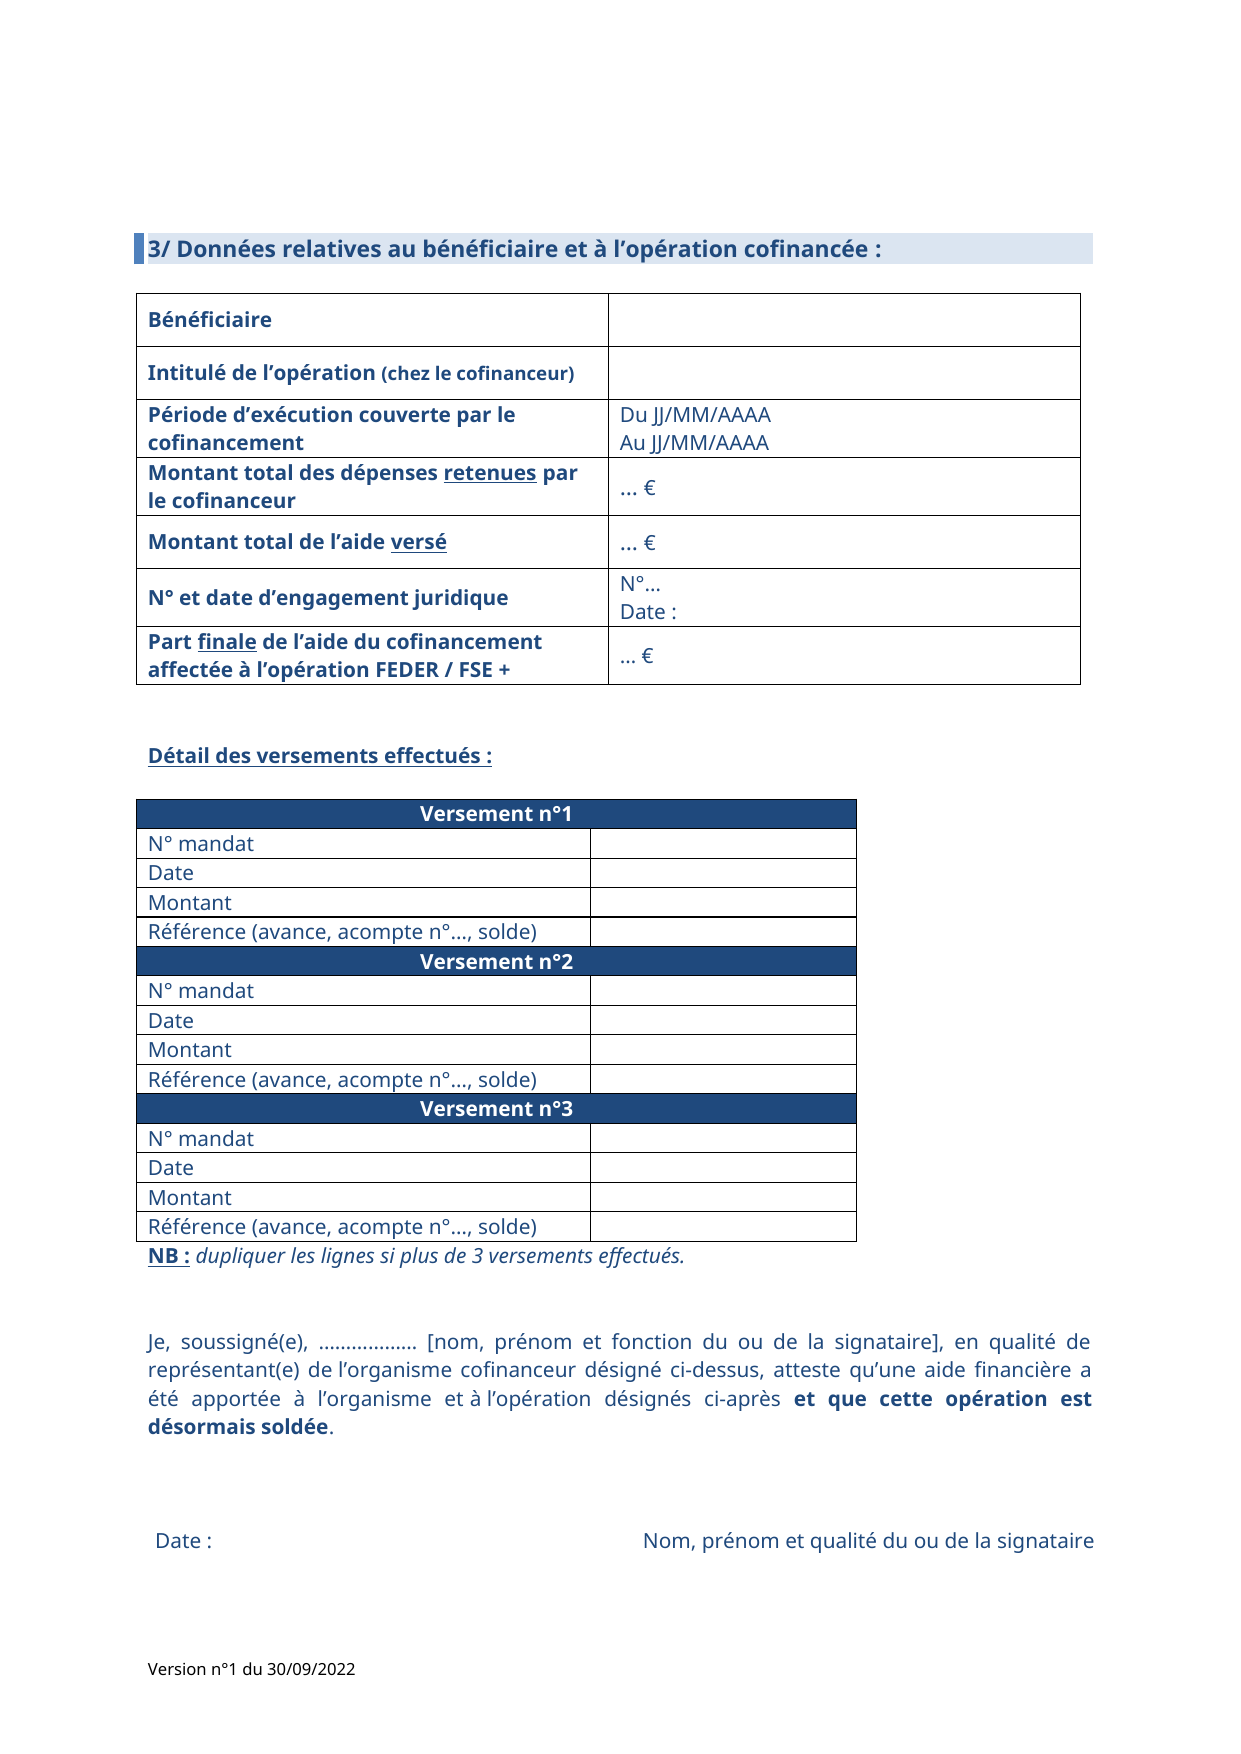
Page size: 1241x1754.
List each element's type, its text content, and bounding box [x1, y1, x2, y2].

text Détail des versements effectués : [148, 742, 1093, 770]
table_cell … € [609, 458, 1080, 515]
table_cell [591, 918, 856, 946]
table_cell N° mandat [137, 1124, 590, 1152]
table_cell Montant [137, 1035, 590, 1064]
table_cell … € [609, 627, 1080, 684]
table_cell N°… Date : [609, 569, 1080, 626]
table_cell Montant total de l’aide versé [137, 516, 608, 568]
table_cell [591, 976, 856, 1005]
table_cell Montant total des dépenses retenues par le cofinanceur [137, 458, 608, 515]
table_cell [609, 347, 1080, 399]
table_cell [591, 1035, 856, 1064]
table_cell Date [137, 859, 590, 887]
table_cell [591, 1153, 856, 1182]
table_header Versement n°1 [137, 800, 856, 828]
table_cell Date [137, 1006, 590, 1034]
table_cell [591, 1006, 856, 1034]
table_cell [591, 1212, 856, 1241]
table_cell Montant [137, 1183, 590, 1211]
table_cell N° mandat [137, 976, 590, 1005]
text 3/ Données relatives au bénéficiaire et à l’opération cofinancée : [148, 233, 1093, 264]
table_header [554, 1526, 1184, 1583]
table_cell Période d’exécution couverte par le cofinancement [137, 400, 608, 457]
table_header Bénéficiaire [137, 294, 608, 346]
table_cell [591, 888, 856, 916]
table_cell [591, 829, 856, 857]
table_cell [591, 859, 856, 887]
text NB : dupliquer les lignes si plus de 3 versements effectués. [148, 1242, 1093, 1270]
table_cell Part finale de l’aide du cofinancement affectée à l’opération FEDER / FSE + [137, 627, 608, 684]
table_header Date : [148, 1526, 553, 1583]
table_cell Montant [137, 888, 590, 916]
table_cell Versement n°2 [137, 947, 856, 975]
table_cell Référence (avance, acompte n°…, solde) [137, 1065, 590, 1093]
table_cell Référence (avance, acompte n°…, solde) [137, 1212, 590, 1241]
table_cell [591, 1183, 856, 1211]
table_cell Versement n°3 [137, 1094, 856, 1123]
table_cell Date [137, 1153, 590, 1182]
table_cell [591, 1065, 856, 1093]
text Je, soussigné(e), ……………… [nom, prénom et fonction du ou de la signataire], en qualité de représentant(e) de l’organisme cofinanceur désigné ci-dessus, atteste qu’une aide financière a été apportée à l’organisme et à l’opération désignés ci-après et que cette opération est désormais soldée. [148, 1327, 1093, 1441]
table_cell N° mandat [137, 829, 590, 857]
table_cell Intitulé de l’opération (chez le cofinanceur) [137, 347, 608, 399]
table_cell … € [609, 516, 1080, 568]
table_cell Référence (avance, acompte n°…, solde) [137, 918, 590, 946]
table_cell [591, 1124, 856, 1152]
table_cell N° et date d’engagement juridique [137, 569, 608, 626]
table_cell Du JJ/MM/AAAA Au JJ/MM/AAAA [609, 400, 1080, 457]
table_header [609, 294, 1080, 346]
